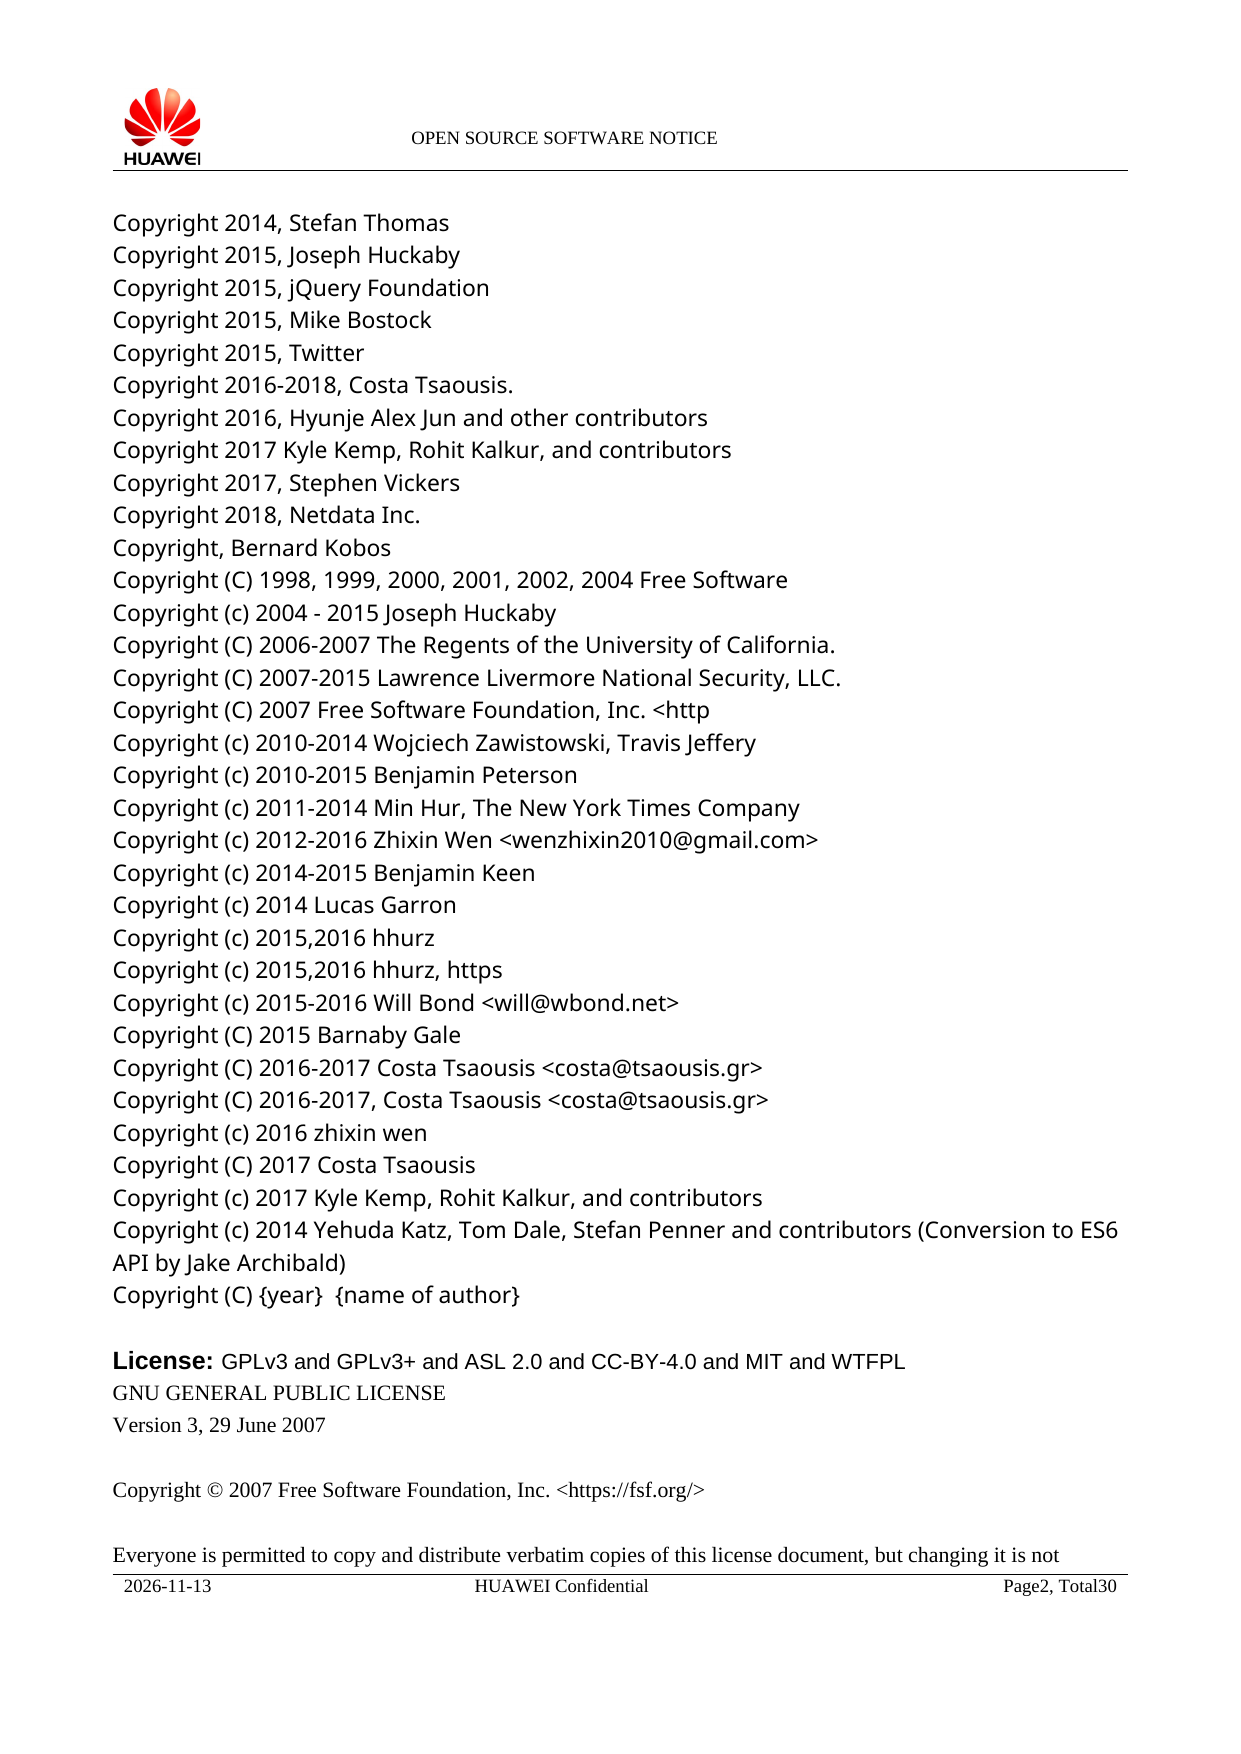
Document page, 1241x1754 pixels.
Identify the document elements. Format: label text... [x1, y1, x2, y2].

text Copyright (C) 2016-2017, Costa Tsaousis <costa@tsaousis.gr> [112, 1084, 1128, 1116]
text Copyright (c) 2014 Lucas Garron [112, 889, 1128, 921]
text Copyright (c) 2010-2014 Wojciech Zawistowski, Travis Jeffery [112, 726, 1128, 759]
text Copyright (C) 2017 Costa Tsaousis [112, 1149, 1128, 1181]
text Copyright (C) 2007-2015 Lawrence Livermore National Security, LLC. [112, 661, 1128, 694]
text Copyright (c) 2014 Yehuda Katz, Tom Dale, Stefan Penner and contributors (Conversion to ES6 API by Jake Archibald) [112, 1214, 1128, 1279]
picture [124, 88, 201, 165]
text Copyright (c) 2014-2015 Benjamin Keen [112, 856, 1128, 889]
text Copyright (C) 1998, 1999, 2000, 2001, 2002, 2004 Free Software [112, 564, 1128, 596]
text Copyright (c) 2011-2014 Min Hur, The New York Times Company [112, 791, 1128, 824]
text Copyright 2016, Hyunje Alex Jun and other contributors [112, 401, 1128, 434]
text License: GPLv3 and GPLv3+ and ASL 2.0 and CC-BY-4.0 and MIT and WTFPL [112, 1344, 1128, 1376]
text Copyright 2015, Twitter [112, 336, 1128, 369]
text Copyright, Bernard Kobos [112, 531, 1128, 564]
text Copyright (c) 2015-2016 Will Bond <will@wbond.net> [112, 986, 1128, 1019]
text Copyright 2015, Joseph Huckaby [112, 239, 1128, 271]
text Copyright 2017, Stephen Vickers [112, 466, 1128, 499]
text Copyright (C) {year} {name of author} [112, 1279, 1128, 1311]
text Copyright (c) 2004 - 2015 Joseph Huckaby [112, 596, 1128, 629]
text Copyright (c) 2012-2016 Zhixin Wen <wenzhixin2010@gmail.com> [112, 824, 1128, 856]
text Copyright (c) 2010-2015 Benjamin Peterson [112, 759, 1128, 791]
text Copyright 2016-2018, Costa Tsaousis. [112, 369, 1128, 401]
text Copyright (c) 2015,2016 hhurz [112, 921, 1128, 954]
text Copyright (c) 2015,2016 hhurz, https [112, 954, 1128, 986]
text Copyright (c) 2017 Kyle Kemp, Rohit Kalkur, and contributors [112, 1181, 1128, 1214]
text Copyright 2014, Stefan Thomas [112, 206, 1128, 239]
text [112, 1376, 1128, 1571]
text Copyright 2018, Netdata Inc. [112, 499, 1128, 531]
text Copyright (C) 2006-2007 The Regents of the University of California. [112, 629, 1128, 661]
text Copyright 2015, jQuery Foundation [112, 271, 1128, 304]
text Copyright (c) 2016 zhixin wen [112, 1116, 1128, 1149]
text Copyright (C) 2015 Barnaby Gale [112, 1019, 1128, 1051]
text Copyright 2017 Kyle Kemp, Rohit Kalkur, and contributors [112, 434, 1128, 466]
text Copyright 2015, Mike Bostock [112, 304, 1128, 336]
text Copyright (C) 2007 Free Software Foundation, Inc. <http [112, 694, 1128, 726]
text Copyright (C) 2016-2017 Costa Tsaousis <costa@tsaousis.gr> [112, 1051, 1128, 1084]
